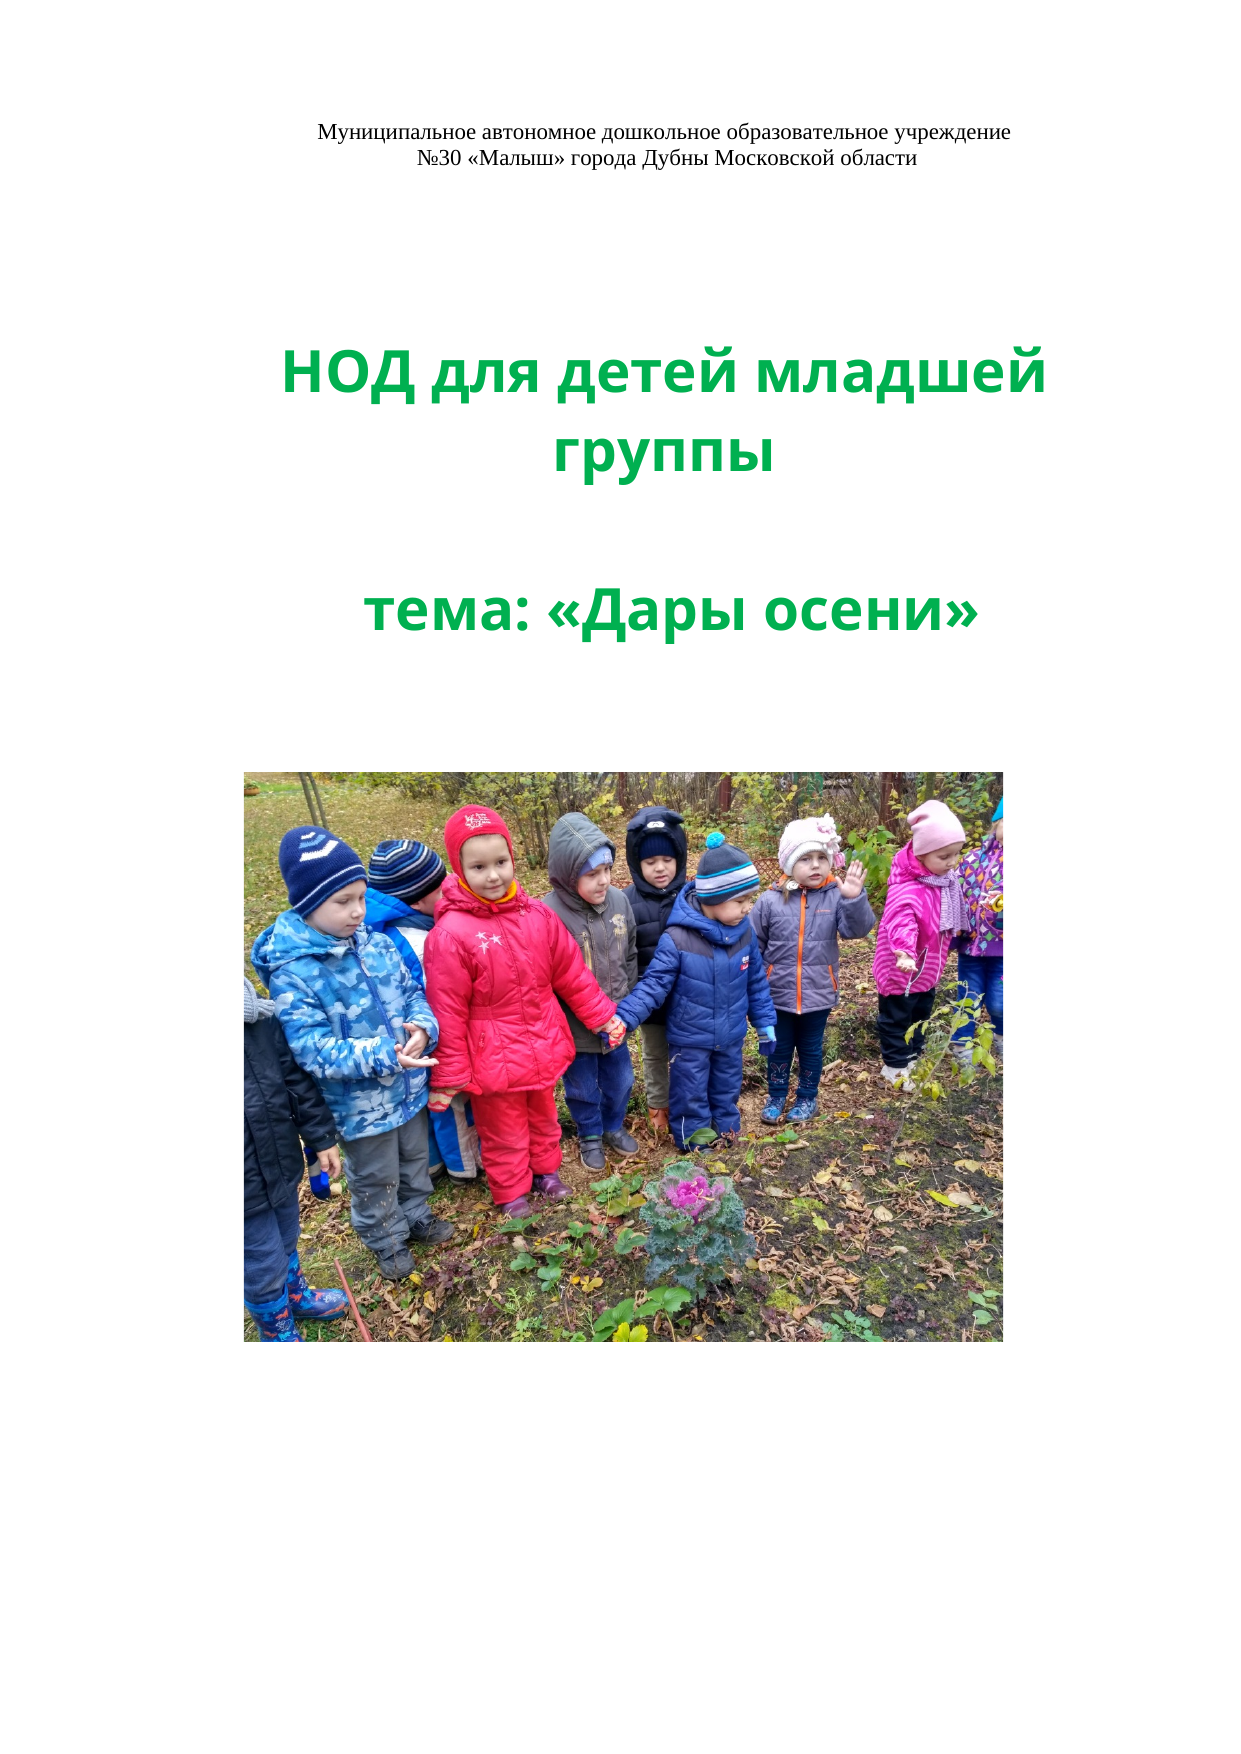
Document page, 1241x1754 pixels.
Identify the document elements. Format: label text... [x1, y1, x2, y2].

text №30 «Малыш» города Дубны Московской области [177, 144, 1152, 171]
picture [243, 772, 1004, 1342]
text Муниципальное автономное дошкольное образовательное учреждение [177, 118, 1152, 144]
text НОД для детей младшей группы [177, 330, 1152, 489]
text тема: «Дары осени» [177, 568, 1152, 648]
